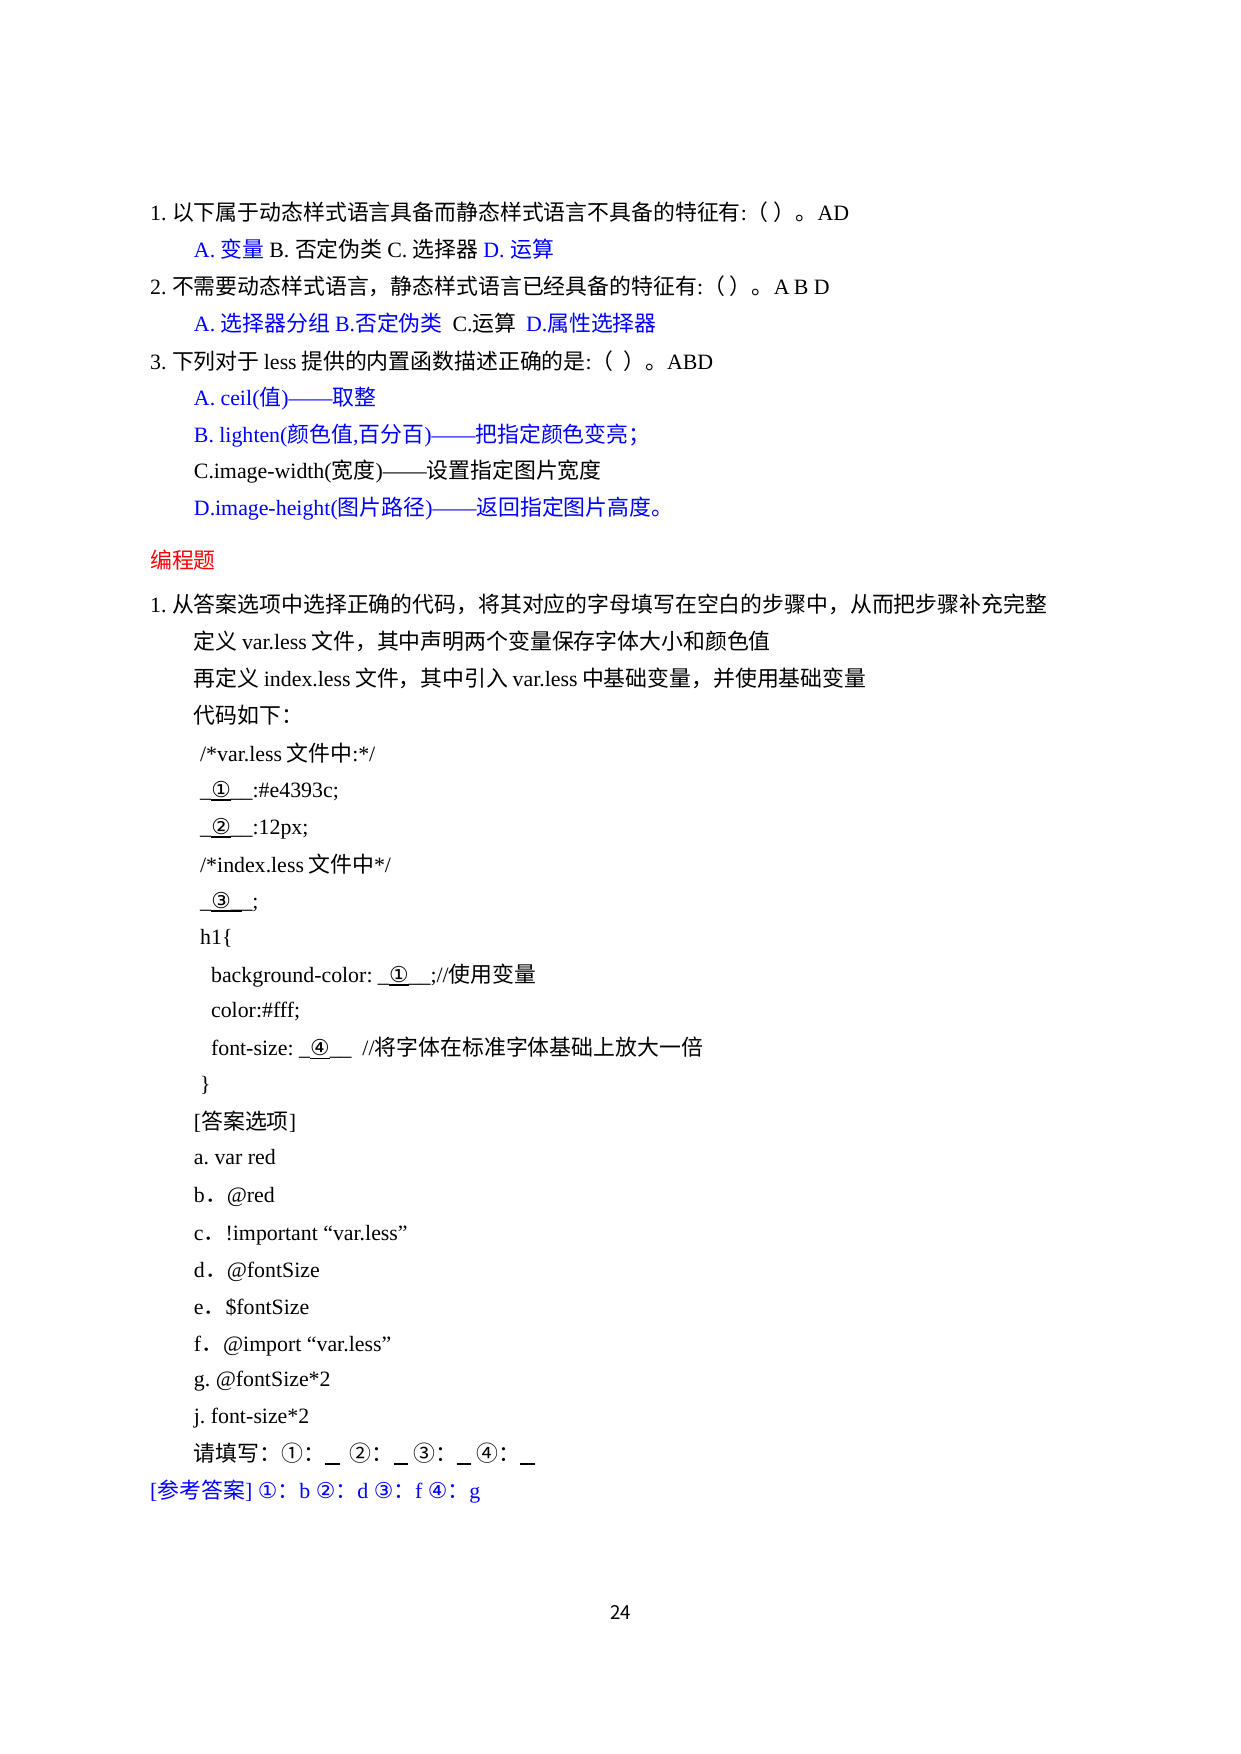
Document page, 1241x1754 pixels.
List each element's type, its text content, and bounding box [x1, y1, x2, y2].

text color:#fff; [150, 994, 1090, 1026]
text c．!important “var.less” [150, 1214, 1090, 1247]
text j. font-size*2 [150, 1399, 1090, 1432]
text 1. 从答案选项中选择正确的代码，将其对应的字母填写在空白的步骤中，从而把步骤补充完整 [150, 587, 1090, 619]
text _①__:#e4393c; [150, 772, 1090, 805]
text A. ceil(值)——取整 [150, 380, 1090, 412]
text g. @fontSize*2 [150, 1363, 1090, 1395]
text /*var.less文件中:*/ [150, 735, 1090, 768]
text A. 变量 B. 否定伪类 C. 选择器 D. 运算 [150, 232, 1090, 264]
text D.image-height(图片路径)——返回指定图片高度。 [150, 490, 1090, 522]
text _②__:12px; [150, 809, 1090, 842]
text 2. 不需要动态样式语言，静态样式语言已经具备的特征有:（ ）。A B D [150, 269, 1090, 301]
text 再定义index.less文件，其中引入var.less中基础变量，并使用基础变量 [150, 661, 1090, 693]
text a. var red [150, 1141, 1090, 1173]
text f．@import “var.less” [150, 1326, 1090, 1358]
text 定义var.less文件，其中声明两个变量保存字体大小和颜色值 [150, 624, 1090, 656]
text font-size: _④__ //将字体在标准字体基础上放大一倍 [150, 1030, 1090, 1062]
text b．@red [150, 1177, 1090, 1209]
text B. lighten(颜色值,百分百)——把指定颜色变亮； [150, 417, 1090, 448]
text 编程题 [150, 543, 1093, 575]
text _③__; [150, 883, 1090, 916]
text 3. 下列对于less提供的内置函数描述正确的是:（ ）。ABD [150, 343, 1090, 376]
text background-color: _①__;//使用变量 [150, 957, 1090, 989]
text d．@fontSize [150, 1251, 1090, 1284]
text } [150, 1067, 1090, 1100]
text 1. 以下属于动态样式语言具备而静态样式语言不具备的特征有:（ ）。AD [150, 194, 1090, 227]
text [参考答案] ①：b ②：d ③：f ④：g [150, 1472, 1090, 1505]
text e．$fontSize [150, 1288, 1090, 1321]
text C.image-width(宽度)——设置指定图片宽度 [150, 453, 1090, 486]
text [答案选项] [150, 1103, 1090, 1136]
text /*index.less文件中*/ [150, 846, 1090, 879]
text 代码如下： [150, 698, 1090, 731]
text h1{ [150, 920, 1090, 953]
text A. 选择器分组 B.否定伪类 C.运算 D.属性选择器 [150, 306, 1090, 338]
text 请填写：①： ②： ③： ④： [150, 1435, 1090, 1468]
